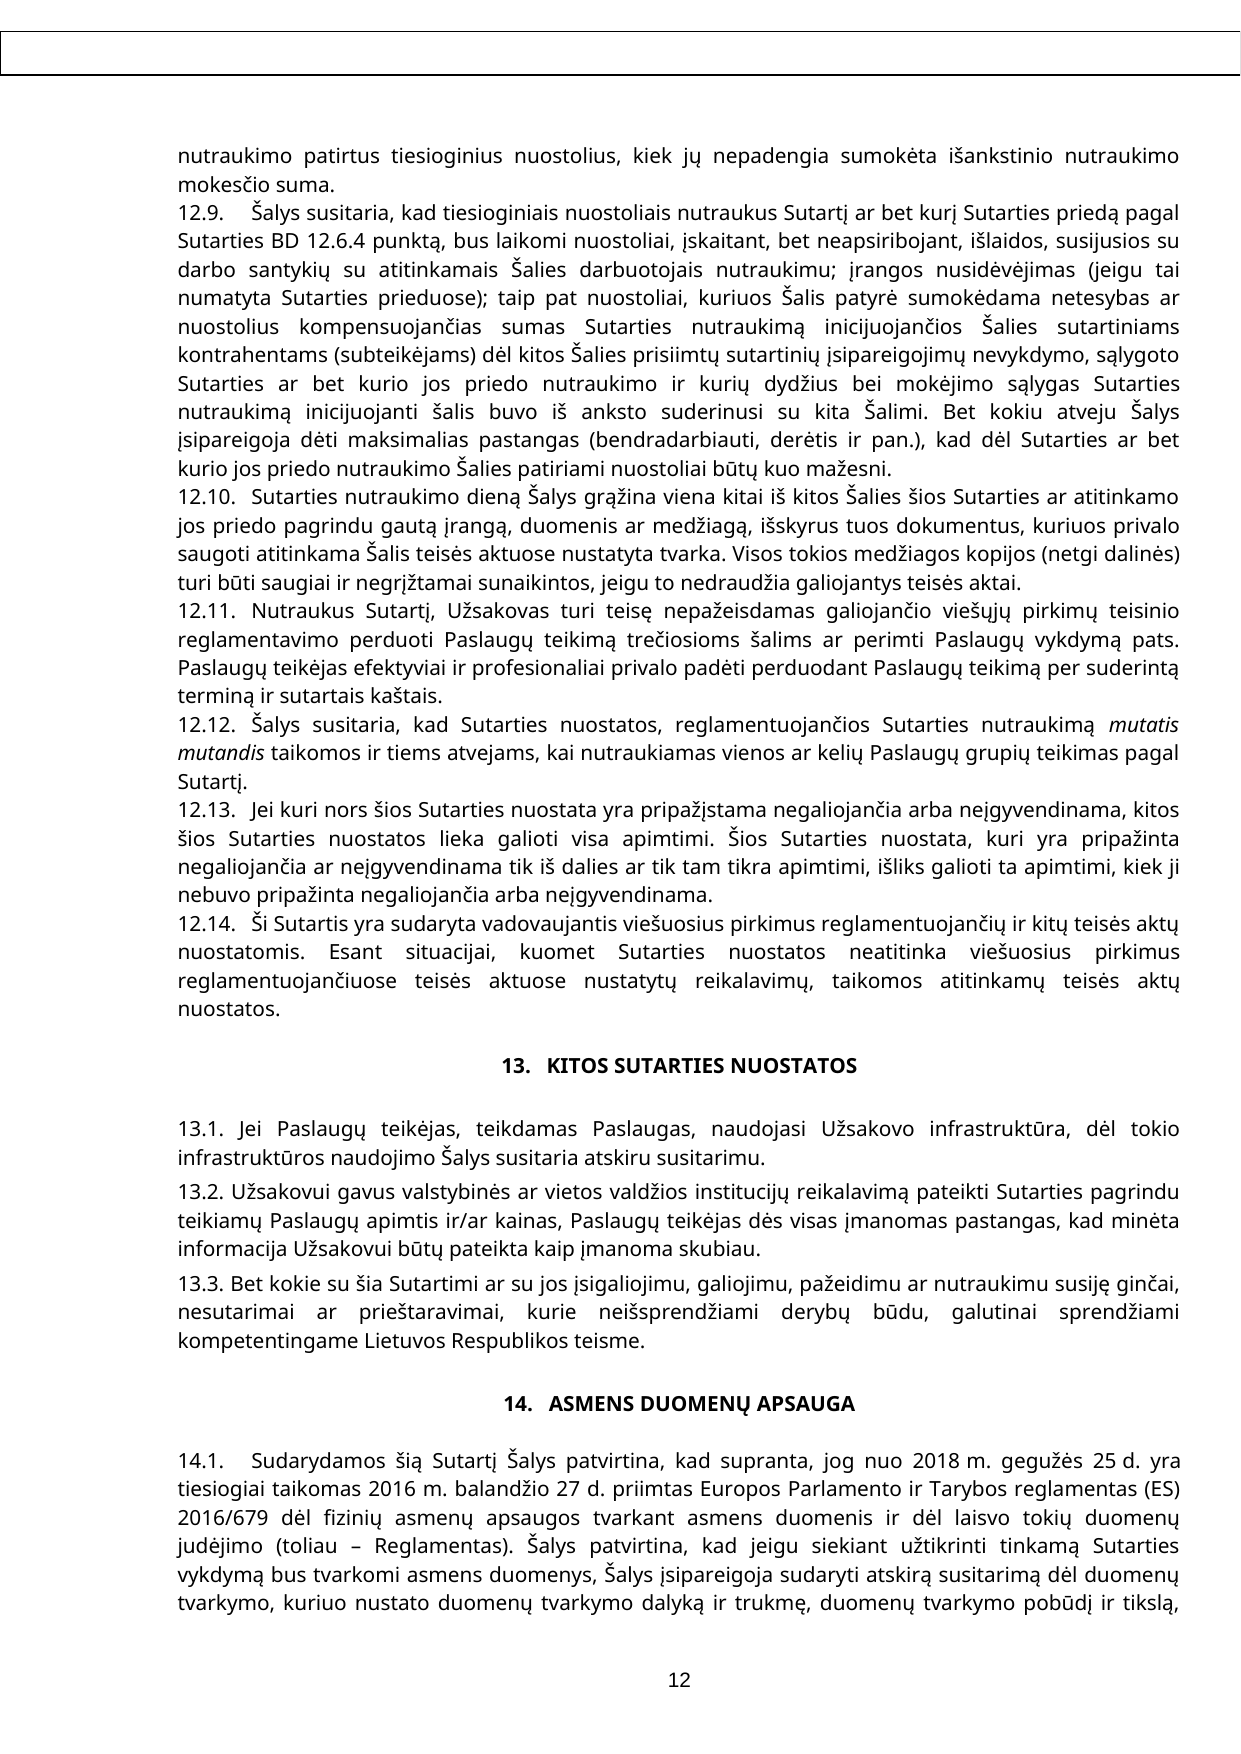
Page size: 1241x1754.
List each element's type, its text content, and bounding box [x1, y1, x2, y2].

list KITOS SUTARTIES NUOSTATOS [177, 1051, 1181, 1080]
text 13.3. Bet kokie su šia Sutartimi ar su jos įsigaliojimu, galiojimu, pažeidimu ar nutraukimu susiję ginčai, nesutarimai ar prieštaravimai, kurie neišsprendžiami derybų būdu, galutinai sprendžiami kompetentingame Lietuvos Respublikos teisme. [177, 1269, 1181, 1354]
list Šalys susitaria, kad tiesioginiais nuostoliais nutraukus Sutartį ar bet kurį Sutarties priedą pagal Sutarties BD 12.6.4 punktą, bus laikomi nuostoliai, įskaitant, bet neapsiribojant, išlaidos, susijusios su darbo santykių su atitinkamais Šalies darbuotojais nutraukimu; įrangos nusidėvėjimas (jeigu tai numatyta Sutarties prieduose); taip pat nuostoliai, kuriuos Šalis patyrė sumokėdama netesybas ar nuostolius kompensuojančias sumas Sutarties nutraukimą inicijuojančios Šalies sutartiniams kontrahentams (subteikėjams) dėl kitos Šalies prisiimtų sutartinių įsipareigojimų nevykdymo, sąlygoto Sutarties ar bet kurio jos priedo nutraukimo ir kurių dydžius bei mokėjimo sąlygas Sutarties nutraukimą inicijuojanti šalis buvo iš anksto suderinusi su kita Šalimi. Bet kokiu atveju Šalys įsipareigoja dėti maksimalias pastangas (bendradarbiauti, derėtis ir pan.), kad dėl Sutarties ar bet kurio jos priedo nutraukimo Šalies patiriami nuostoliai būtų kuo mažesni. [177, 198, 1181, 482]
list Ši Sutartis yra sudaryta vadovaujantis viešuosius pirkimus reglamentuojančių ir kitų teisės aktų nuostatomis. Esant situacijai, kuomet Sutarties nuostatos neatitinka viešuosius pirkimus reglamentuojančiuose teisės aktuose nustatytų reikalavimų, taikomos atitinkamų teisės aktų nuostatos. [177, 909, 1181, 1023]
text 13.1. Jei Paslaugų teikėjas, teikdamas Paslaugas, naudojasi Užsakovo infrastruktūra, dėl tokio infrastruktūros naudojimo Šalys susitaria atskiru susitarimu. [177, 1114, 1181, 1171]
text 13.2. Užsakovui gavus valstybinės ar vietos valdžios institucijų reikalavimą pateikti Sutarties pagrindu teikiamų Paslaugų apimtis ir/ar kainas, Paslaugų teikėjas dės visas įmanomas pastangas, kad minėta informacija Užsakovui būtų pateikta kaip įmanoma skubiau. [177, 1177, 1181, 1263]
list Sutarties nutraukimo dieną Šalys grąžina viena kitai iš kitos Šalies šios Sutarties ar atitinkamo jos priedo pagrindu gautą įrangą, duomenis ar medžiagą, išskyrus tuos dokumentus, kuriuos privalo saugoti atitinkama Šalis teisės aktuose nustatyta tvarka. Visos tokios medžiagos kopijos (netgi dalinės) turi būti saugiai ir negrįžtamai sunaikintos, jeigu to nedraudžia galiojantys teisės aktai. [177, 482, 1181, 596]
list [177, 1446, 1181, 1617]
list Jei kuri nors šios Sutarties nuostata yra pripažįstama negaliojančia arba neįgyvendinama, kitos šios Sutarties nuostatos lieka galioti visa apimtimi. Šios Sutarties nuostata, kuri yra pripažinta negaliojančia ar neįgyvendinama tik iš dalies ar tik tam tikra apimtimi, išliks galioti ta apimtimi, kiek ji nebuvo pripažinta negaliojančia arba neįgyvendinama. [177, 795, 1181, 909]
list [177, 141, 1181, 198]
list ASMENS DUOMENŲ APSAUGA [177, 1389, 1181, 1417]
list Nutraukus Sutartį, Užsakovas turi teisę nepažeisdamas galiojančio viešųjų pirkimų teisinio reglamentavimo perduoti Paslaugų teikimą trečiosioms šalims ar perimti Paslaugų vykdymą pats. Paslaugų teikėjas efektyviai ir profesionaliai privalo padėti perduodant Paslaugų teikimą per suderintą terminą ir sutartais kaštais. [177, 596, 1181, 710]
list Šalys susitaria, kad Sutarties nuostatos, reglamentuojančios Sutarties nutraukimą mutatis mutandis taikomos ir tiems atvejams, kai nutraukiamas vienos ar kelių Paslaugų grupių teikimas pagal Sutartį. [177, 710, 1181, 795]
